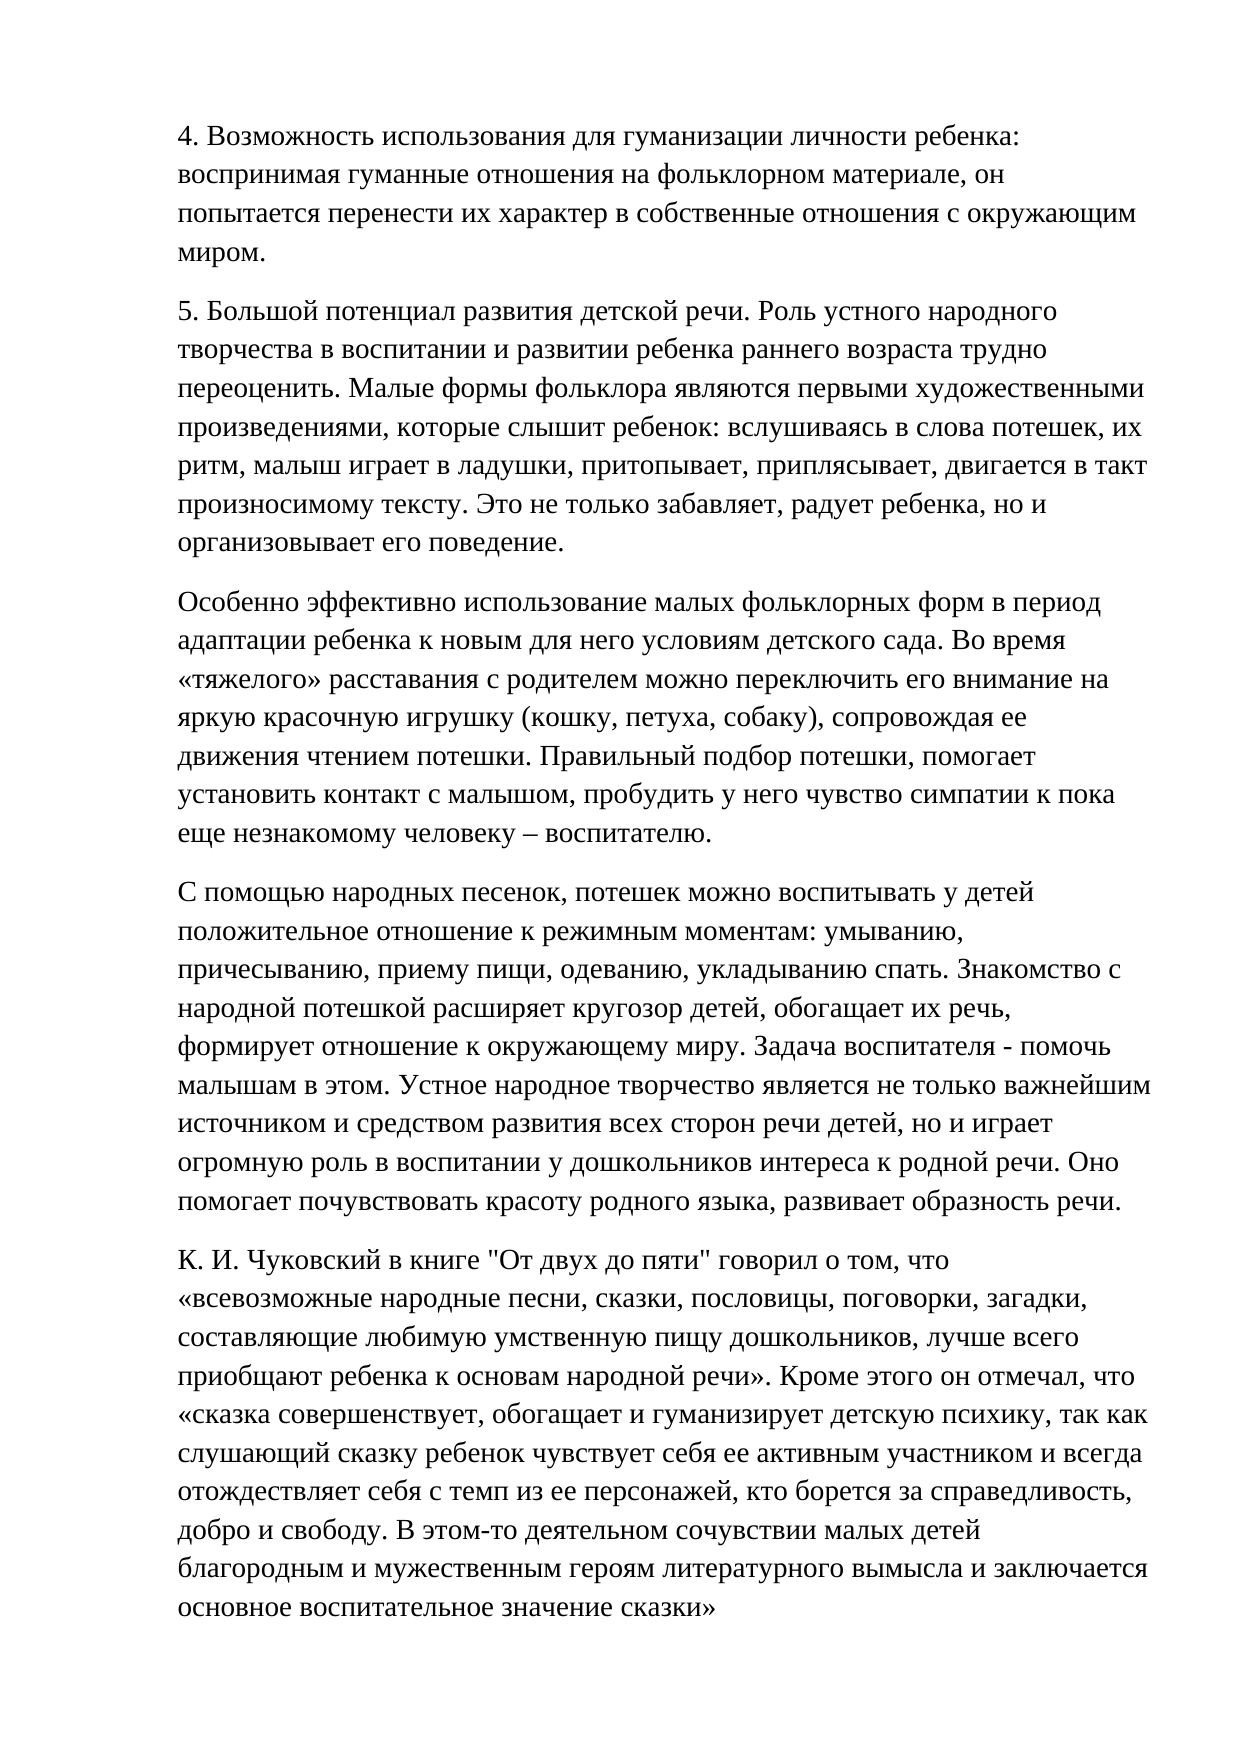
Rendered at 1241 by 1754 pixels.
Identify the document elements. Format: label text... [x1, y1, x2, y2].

text К. И. Чуковский в книге "От двух до пяти" говорил о том, что «всевозможные народные песни, сказки, пословицы, поговорки, загадки, составляющие любимую умственную пищу дошкольников, лучше всего приобщают ребенка к основам народной речи». Кроме этого он отмечал, что «сказка совершенствует, обогащает и гуманизирует детскую психику, так как слушающий сказку ребенок чувствует себя ее активным участником и всегда отождествляет себя с темп из ее персонажей, кто борется за справедливость, добро и свободу. В этом-то деятельном сочувствии малых детей благородным и мужественным героям литературного вымысла и заключается основное воспитательное значение сказки» [177, 1242, 1152, 1622]
text 4. Возможность использования для гуманизации личности ребенка: воспринимая гуманные отношения на фольклорном материале, он попытается перенести их характер в собственные отношения с окружающим миром. [177, 118, 1152, 267]
text 5. Большой потенциал развития детской речи. Роль устного народного творчества в воспитании и развитии ребенка раннего возраста трудно переоценить. Малые формы фольклора являются первыми художественными произведениями, которые слышит ребенок: вслушиваясь в слова потешек, их ритм, малыш играет в ладушки, притопывает, приплясывает, двигается в такт произносимому тексту. Это не только забавляет, радует ребенка, но и организовывает его поведение. [177, 293, 1152, 558]
text Особенно эффективно использование малых фольклорных форм в период адаптации ребенка к новым для него условиям детского сада. Во время «тяжелого» расставания с родителем можно переключить его внимание на яркую красочную игрушку (кошку, петуха, собаку), сопровождая ее движения чтением потешки. Правильный подбор потешки, помогает установить контакт с малышом, пробудить у него чувство симпатии к пока еще незнакомому человеку – воспитателю. [177, 584, 1152, 848]
text С помощью народных песенок, потешек можно воспитывать у детей положительное отношение к режимным моментам: умыванию, причесыванию, приему пищи, одеванию, укладыванию спать. Знакомство с народной потешкой расширяет кругозор детей, обогащает их речь, формирует отношение к окружающему миру. Задача воспитателя - помочь малышам в этом. Устное народное творчество является не только важнейшим источником и средством развития всех сторон речи детей, но и играет огромную роль в воспитании у дошкольников интереса к родной речи. Оно помогает почувствовать красоту родного языка, развивает образность речи. [177, 874, 1152, 1216]
